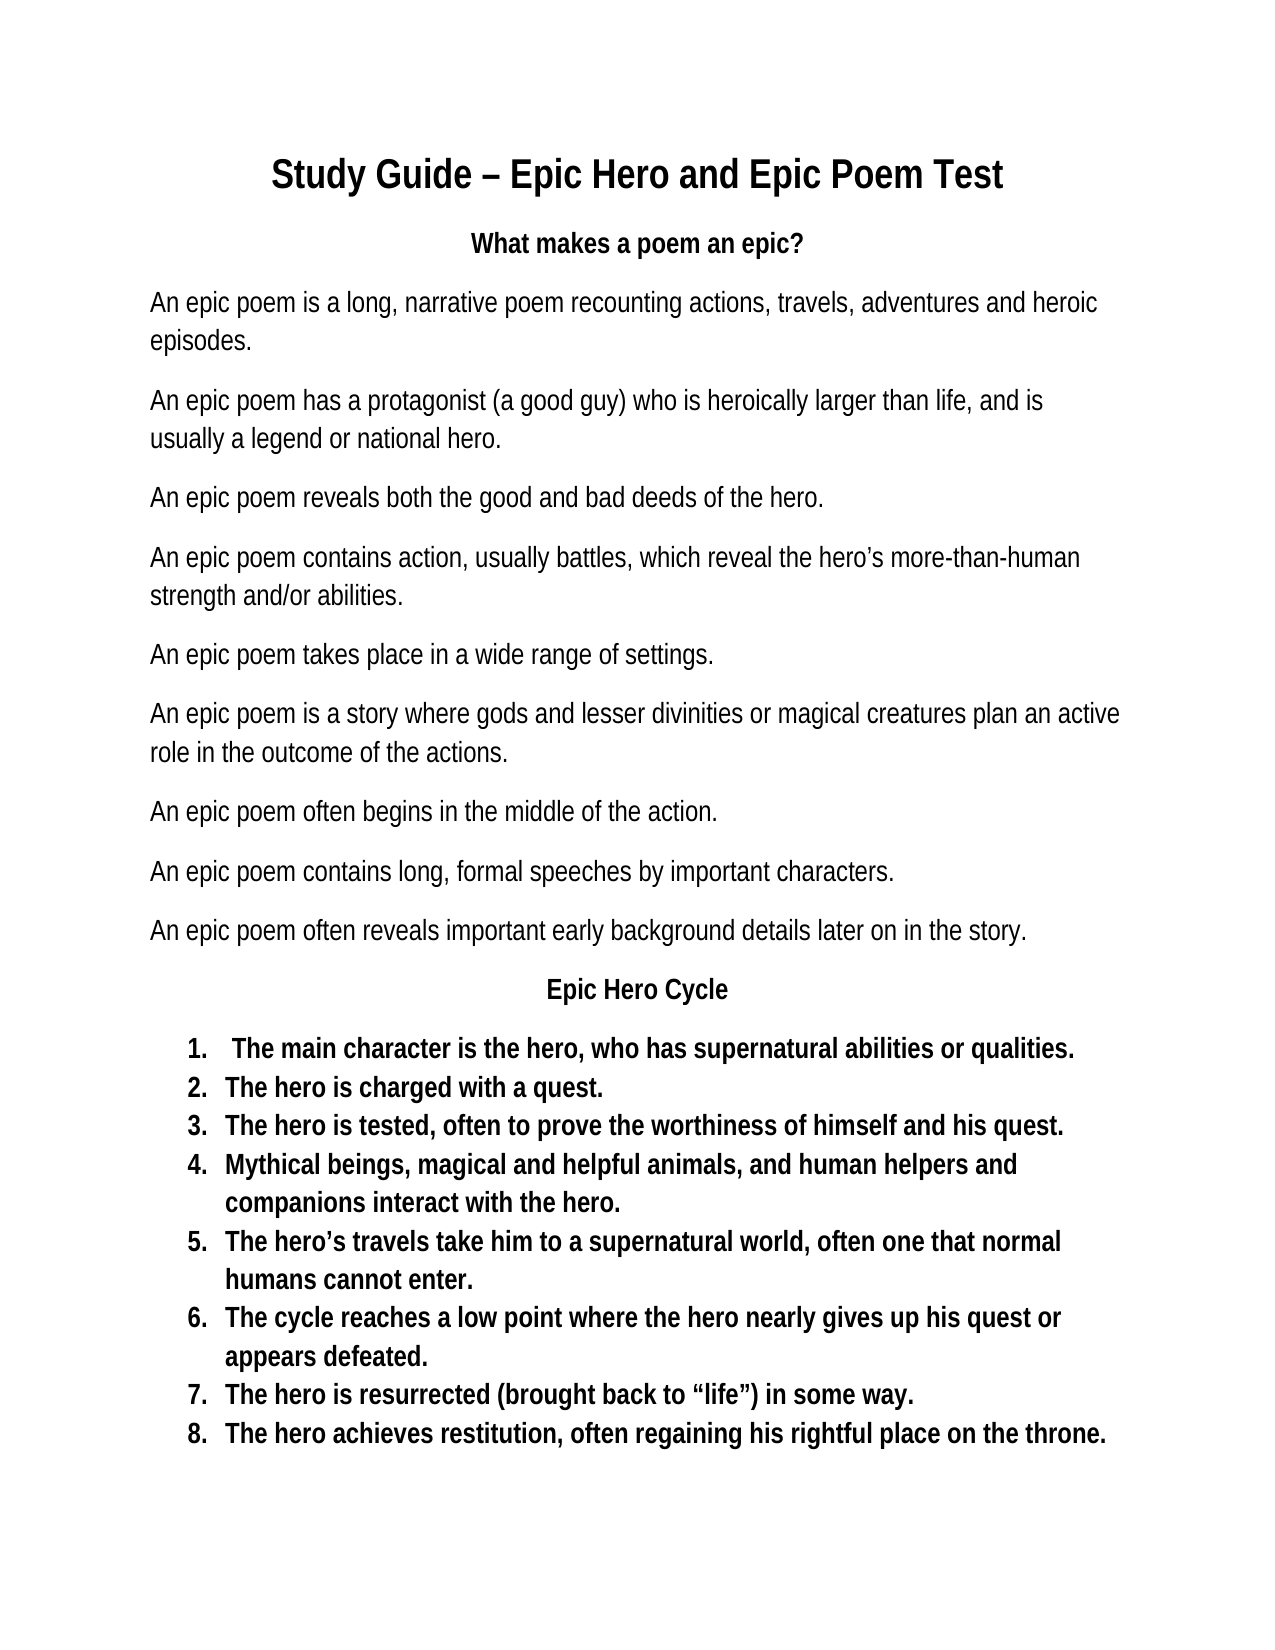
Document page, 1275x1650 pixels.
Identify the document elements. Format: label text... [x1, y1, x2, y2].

text An epic poem often reveals important early background details later on in the story. [150, 913, 1125, 946]
text An epic poem is a long, narrative poem recounting actions, travels, adventures and heroic episodes. [150, 285, 1125, 357]
text An epic poem is a story where gods and lesser divinities or magical creatures plan an active role in the outcome of the actions. [150, 697, 1125, 768]
text An epic poem reveals both the good and bad deeds of the hero. [150, 480, 1125, 514]
text An epic poem often begins in the middle of the action. [150, 794, 1125, 828]
text An epic poem takes place in a wide range of settings. [150, 637, 1125, 671]
list The hero is charged with a quest. [187, 1070, 1125, 1103]
list The hero is tested, often to prove the worthiness of himself and his quest. [187, 1108, 1125, 1142]
text An epic poem has a protagonist (a good guy) who is heroically larger than life, and is usually a legend or national hero. [150, 383, 1125, 454]
list The hero is resurrected (brought back to “life”) in some way. [187, 1377, 1125, 1411]
list The main character is the hero, who has supernatural abilities or qualities. [187, 1031, 1125, 1065]
text Epic Hero Cycle [150, 972, 1125, 1006]
list The hero’s travels take him to a supernatural world, often one that normal humans cannot enter. [187, 1224, 1125, 1296]
list The cycle reaches a low point where the hero nearly gives up his quest or appears defeated. [187, 1301, 1125, 1372]
text An epic poem contains long, formal speeches by important characters. [150, 854, 1125, 887]
list Mythical beings, magical and helpful animals, and human helpers and companions interact with the hero. [187, 1147, 1125, 1219]
list The hero achieves restitution, often regaining his rightful place on the throne. [187, 1416, 1125, 1449]
text Study Guide – Epic Hero and Epic Poem Test [150, 150, 1125, 198]
text What makes a poem an epic? [150, 226, 1125, 259]
text An epic poem contains action, usually battles, which reveal the hero’s more-than-human strength and/or abilities. [150, 540, 1125, 612]
